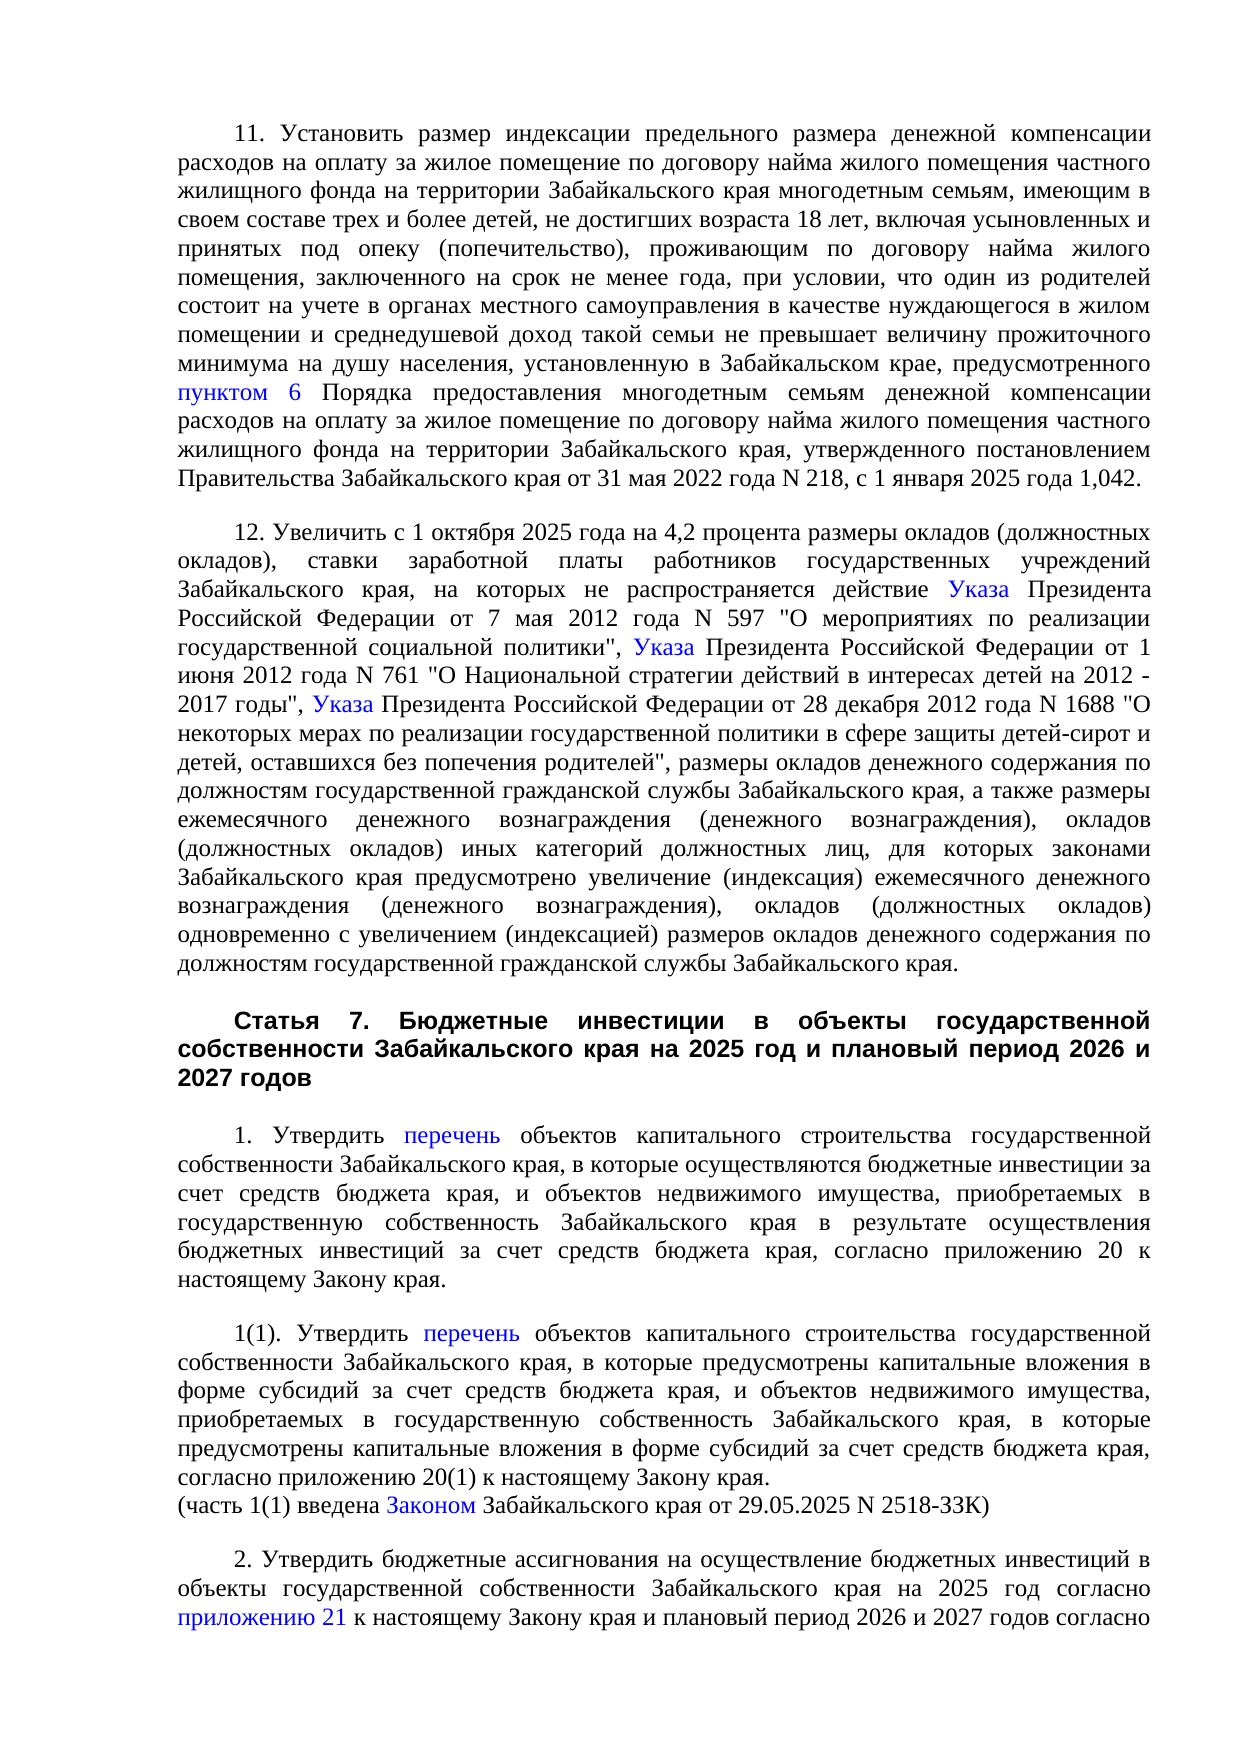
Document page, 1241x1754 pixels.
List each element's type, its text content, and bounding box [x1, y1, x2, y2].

text 11. Установить размер индексации предельного размера денежной компенсации расходов на оплату за жилое помещение по договору найма жилого помещения частного жилищного фонда на территории Забайкальского края многодетным семьям, имеющим в своем составе трех и более детей, не достигших возраста 18 лет, включая усыновленных и принятых под опеку (попечительство), проживающим по договору найма жилого помещения, заключенного на срок не менее года, при условии, что один из родителей состоит на учете в органах местного самоуправления в качестве нуждающегося в жилом помещении и среднедушевой доход такой семьи не превышает величину прожиточного минимума на душу населения, установленную в Забайкальском крае, предусмотренного пунктом 6 Порядка предоставления многодетным семьям денежной компенсации расходов на оплату за жилое помещение по договору найма жилого помещения частного жилищного фонда на территории Забайкальского края, утвержденного постановлением Правительства Забайкальского края от 31 мая 2022 года N 218, с 1 января 2025 года 1,042. [177, 118, 1152, 492]
text 12. Увеличить с 1 октября 2025 года на 4,2 процента размеры окладов (должностных окладов), ставки заработной платы работников государственных учреждений Забайкальского края, на которых не распространяется действие Указа Президента Российской Федерации от 7 мая 2012 года N 597 "О мероприятиях по реализации государственной социальной политики", Указа Президента Российской Федерации от 1 июня 2012 года N 761 "О Национальной стратегии действий в интересах детей на 2012 - 2017 годы", Указа Президента Российской Федерации от 28 декабря 2012 года N 1688 "О некоторых мерах по реализации государственной политики в сфере защиты детей-сирот и детей, оставшихся без попечения родителей", размеры окладов денежного содержания по должностям государственной гражданской службы Забайкальского края, а также размеры ежемесячного денежного вознаграждения (денежного вознаграждения), окладов (должностных окладов) иных категорий должностных лиц, для которых законами Забайкальского края предусмотрено увеличение (индексация) ежемесячного денежного вознаграждения (денежного вознаграждения), окладов (должностных окладов) одновременно с увеличением (индексацией) размеров окладов денежного содержания по должностям государственной гражданской службы Забайкальского края. [177, 517, 1152, 977]
text (часть 1(1) введена Законом Забайкальского края от 29.05.2025 N 2518-ЗЗК) [177, 1491, 1152, 1519]
text 1. Утвердить перечень объектов капитального строительства государственной собственности Забайкальского края, в которые осуществляются бюджетные инвестиции за счет средств бюджета края, и объектов недвижимого имущества, приобретаемых в государственную собственность Забайкальского края в результате осуществления бюджетных инвестиций за счет средств бюджета края, согласно приложению 20 к настоящему Закону края. [177, 1121, 1152, 1293]
title Статья 7. Бюджетные инвестиции в объекты государственной собственности Забайкальского края на 2025 год и плановый период 2026 и 2027 годов [177, 1006, 1152, 1092]
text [177, 1544, 1152, 1631]
text 1(1). Утвердить перечень объектов капитального строительства государственной собственности Забайкальского края, в которые предусмотрены капитальные вложения в форме субсидий за счет средств бюджета края, и объектов недвижимого имущества, приобретаемых в государственную собственность Забайкальского края, в которые предусмотрены капитальные вложения в форме субсидий за счет средств бюджета края, согласно приложению 20(1) к настоящему Закону края. [177, 1318, 1152, 1491]
